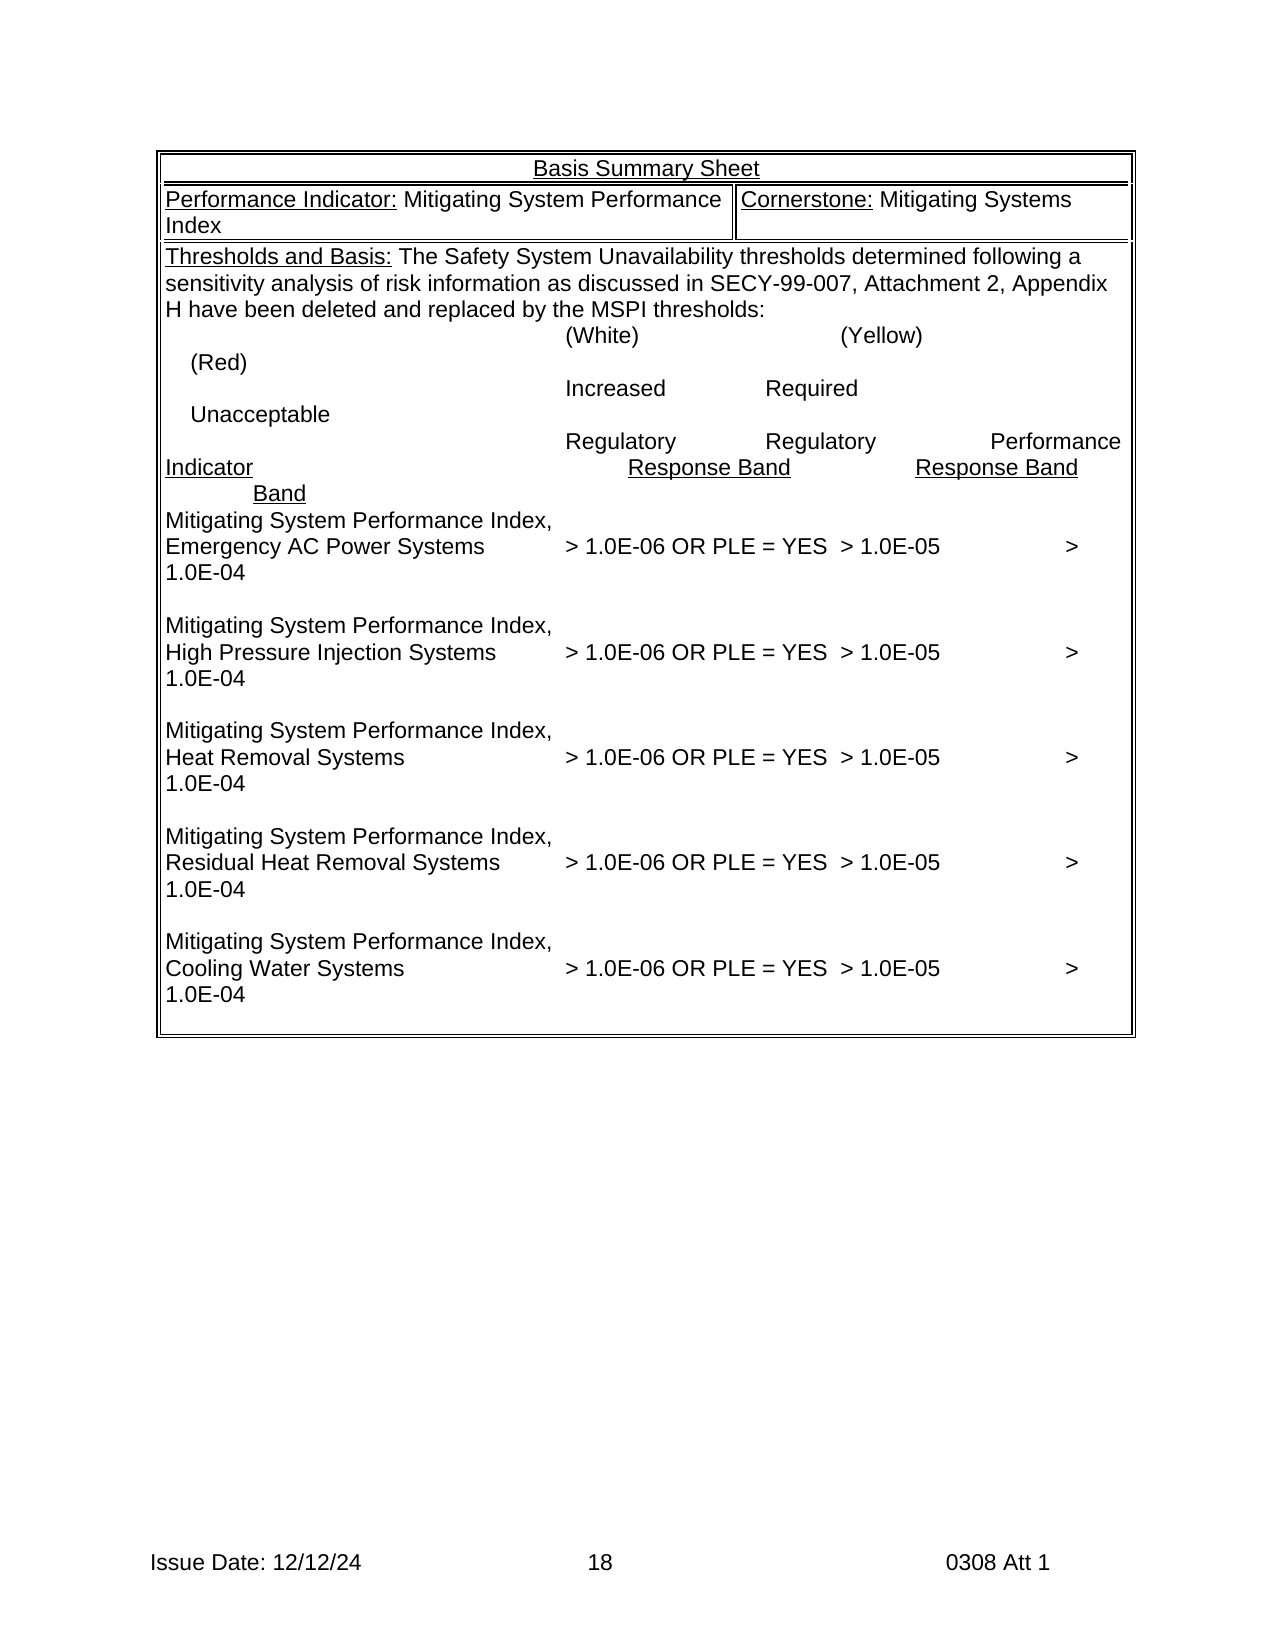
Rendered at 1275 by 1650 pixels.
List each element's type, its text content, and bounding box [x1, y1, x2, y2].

table_cell Cornerstone: Mitigating Systems [734, 181, 1134, 238]
table_header Basis Summary Sheet [161, 155, 1131, 181]
table_cell Thresholds and Basis: The Safety System Unavailability thresholds determined following a sensitivity analysis of risk information as discussed in SECY-99-007, Attachment 2, Appendix H have been deleted and replaced by the MSPI thresholds: (White) (Yellow) (Red) Increased Required Unacceptable Regulatory Regulatory Performance Indicator Response Band Response Band Band Mitigating System Performance Index, Emergency AC Power Systems > 1.0E-06 OR PLE = YES > 1.0E-05 > 1.0E-04 Mitigating System Performance Index, High Pressure Injection Systems > 1.0E-06 OR PLE = YES > 1.0E-05 > 1.0E-04 Mitigating System Performance Index, Heat Removal Systems > 1.0E-06 OR PLE = YES > 1.0E-05 > 1.0E-04 Mitigating System Performance Index, Residual Heat Removal Systems > 1.0E-06 OR PLE = YES > 1.0E-05 > 1.0E-04 Mitigating System Performance Index, Cooling Water Systems > 1.0E-06 OR PLE = YES > 1.0E-05 > 1.0E-04 [159, 239, 1134, 1034]
table_cell Performance Indicator: Mitigating System Performance Index [159, 181, 734, 238]
